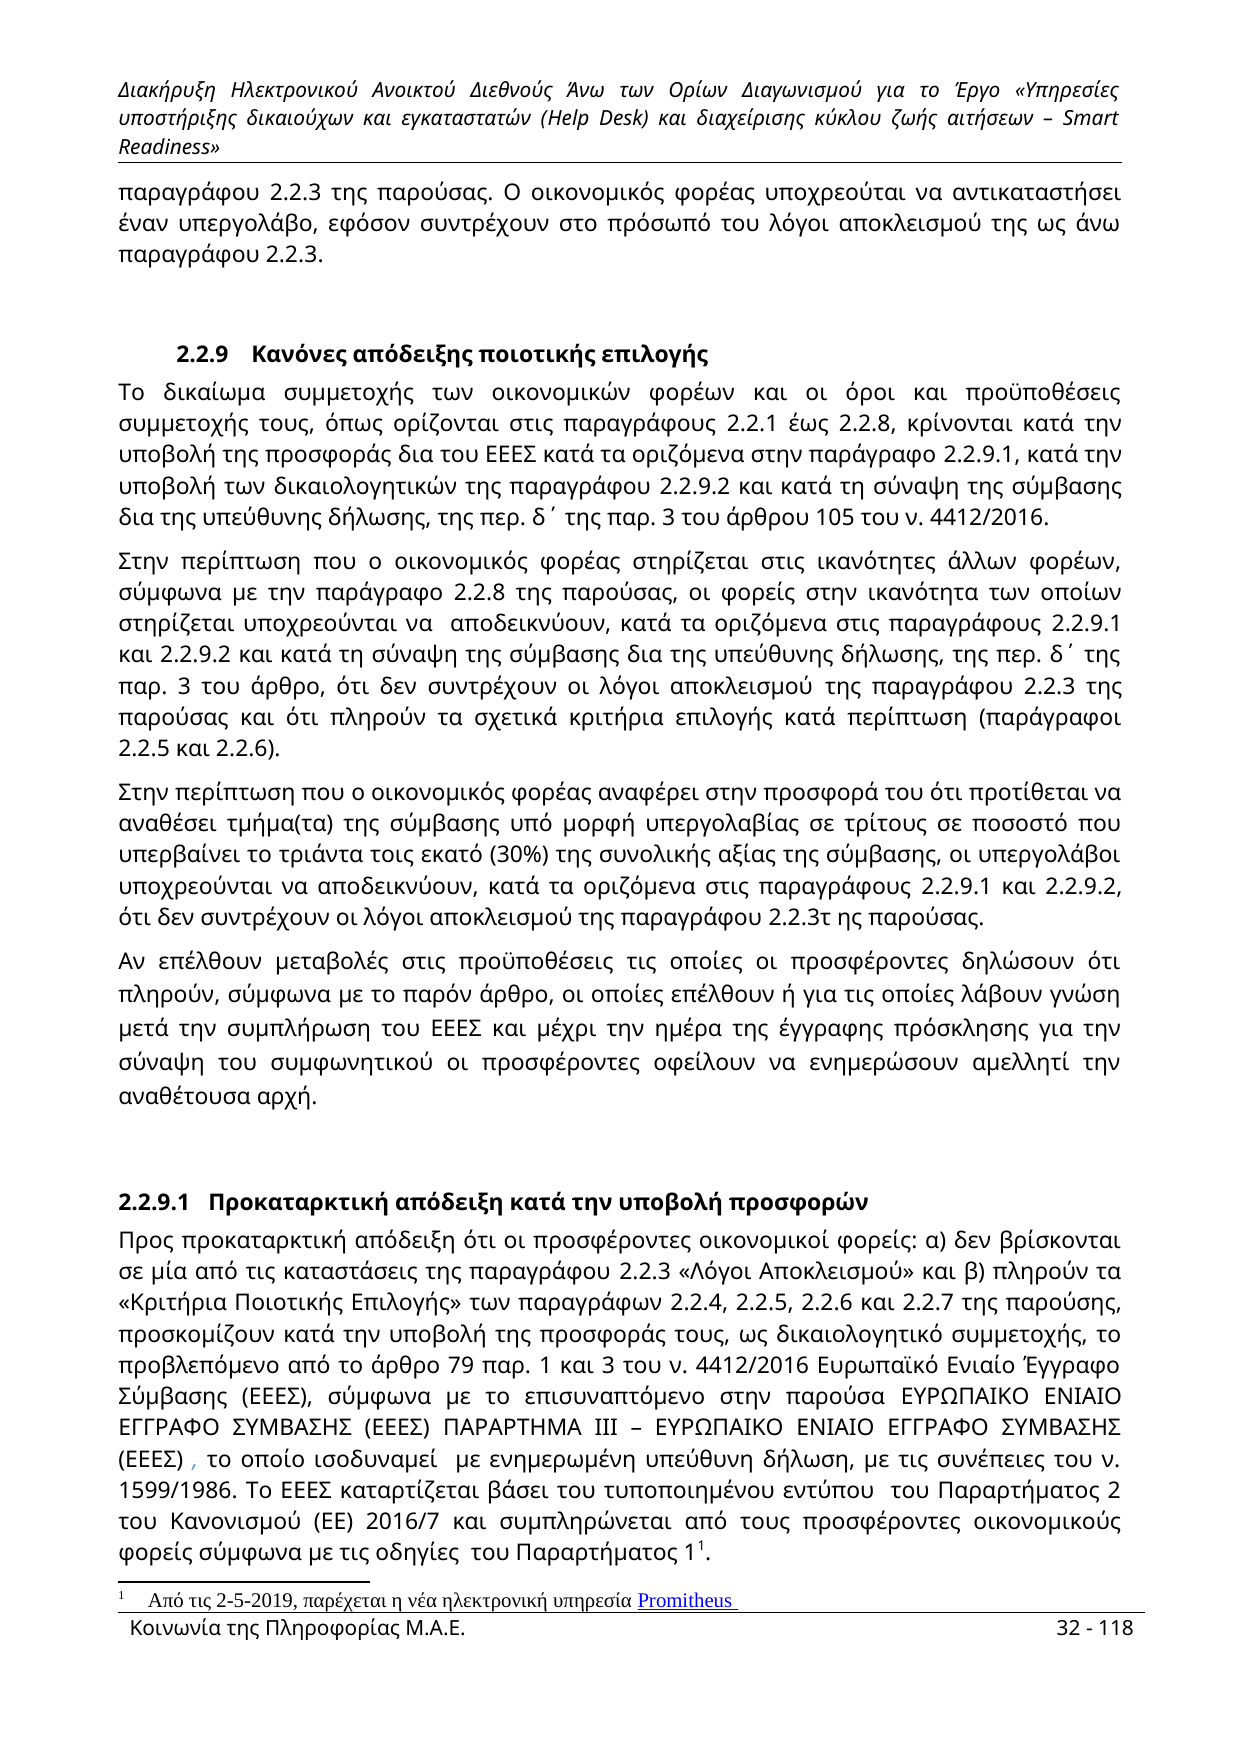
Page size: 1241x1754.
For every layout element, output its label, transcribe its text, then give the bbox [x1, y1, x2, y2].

text Αν επέλθουν μεταβολές στις προϋποθέσεις τις οποίες οι προσφέροντες δηλώσουν ότι πληρούν, σύμφωνα με το παρόν άρθρο, οι οποίες επέλθουν ή για τις οποίες λάβουν γνώση μετά την συμπλήρωση του ΕΕΕΣ και μέχρι την ημέρα της έγγραφης πρόσκλησης για την σύναψη του συμφωνητικού οι προσφέροντες οφείλουν να ενημερώσουν αμελλητί την αναθέτουσα αρχή. [118, 945, 1122, 1111]
text Στην περίπτωση που ο οικονομικός φορέας στηρίζεται στις ικανότητες άλλων φορέων, σύμφωνα με την παράγραφο ‎2.2.8 της παρούσας, οι φορείς στην ικανότητα των οποίων στηρίζεται υποχρεούνται να αποδεικνύουν, κατά τα οριζόμενα στις παραγράφους ‎2.2.9.1 και ‎2.2.9.2 και κατά τη σύναψη της σύμβασης δια της υπεύθυνης δήλωσης, της περ. δ΄ της παρ. 3 του άρθρο, ότι δεν συντρέχουν οι λόγοι αποκλεισμού της παραγράφου ‎2.2.3 της παρούσας και ότι πληρούν τα σχετικά κριτήρια επιλογής κατά περίπτωση (παράγραφοι ‎2.2.5 και 2.2.6). [118, 545, 1122, 763]
text Το δικαίωμα συμμετοχής των οικονομικών φορέων και οι όροι και προϋποθέσεις συμμετοχής τους, όπως ορίζονται στις παραγράφους ‎2.2.1 έως ‎2.2.8, κρίνονται κατά την υποβολή της προσφοράς δια του ΕΕΕΣ κατά τα οριζόμενα στην παράγραφο ‎2.2.9.1, κατά την υποβολή των δικαιολογητικών της παραγράφου ‎2.2.9.2 και κατά τη σύναψη της σύμβασης δια της υπεύθυνης δήλωσης, της περ. δ΄ της παρ. 3 του άρθρου 105 του ν. 4412/2016. [118, 376, 1122, 532]
text Στην περίπτωση που o οικονομικός φορέας αναφέρει στην προσφορά του ότι προτίθεται να αναθέσει τμήμα(τα) της σύμβασης υπό μορφή υπεργολαβίας σε τρίτους σε ποσοστό που υπερβαίνει το τριάντα τοις εκατό (30%) της συνολικής αξίας της σύμβασης, οι υπεργολάβοι υποχρεούνται να αποδεικνύουν, κατά τα οριζόμενα στις παραγράφους ‎2.2.9.1 και ‎2.2.9.2, ότι δεν συντρέχουν οι λόγοι αποκλεισμού της παραγράφου ‎2.2.3τ ης παρούσας. [118, 776, 1122, 932]
subtitle Κανόνες απόδειξης ποιοτικής επιλογής [176, 338, 1122, 370]
subtitle Προκαταρκτική απόδειξη κατά την υποβολή προσφορών [118, 1186, 1122, 1218]
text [118, 176, 1122, 270]
text Προς προκαταρκτική απόδειξη ότι οι προσφέροντες οικονομικοί φορείς: α) δεν βρίσκονται σε μία από τις καταστάσεις της παραγράφου ‎2.2.3 «Λόγοι Αποκλεισμού» και β) πληρούν τα «Κριτήρια Ποιοτικής Επιλογής» των παραγράφων ‎2.2.4, ‎2.2.5, ‎2.2.6 και ‎2.2.7 της παρούσης, προσκομίζουν κατά την υποβολή της προσφοράς τους, ως δικαιολογητικό συμμετοχής, το προβλεπόμενο από το άρθρο 79 παρ. 1 και 3 του ν. 4412/2016 Ευρωπαϊκό Ενιαίο Έγγραφο Σύμβασης (ΕΕΕΣ), σύμφωνα με το επισυναπτόμενο στην παρούσα ΕΥΡΩΠΑΙΚΟ ΕΝΙΑΙΟ ΕΓΓΡΑΦΟ ΣΥΜΒΑΣΗΣ (ΕΕΕΣ) ΠΑΡΑΡΤΗΜΑ ΙΙI – ΕΥΡΩΠΑΙΚΟ ΕΝΙΑΙΟ ΕΓΓΡΑΦΟ ΣΥΜΒΑΣΗΣ (ΕΕΕΣ) , το οποίο ισοδυναμεί με ενημερωμένη υπεύθυνη δήλωση, με τις συνέπειες του ν. 1599/1986. Το ΕΕΕΣ καταρτίζεται βάσει του τυποποιημένου εντύπου του Παραρτήματος 2 του Κανονισμού (ΕΕ) 2016/7 και συμπληρώνεται από τους προσφέροντες οικονομικούς φορείς σύμφωνα με τις οδηγίες του Παραρτήματος 1. [118, 1224, 1122, 1568]
